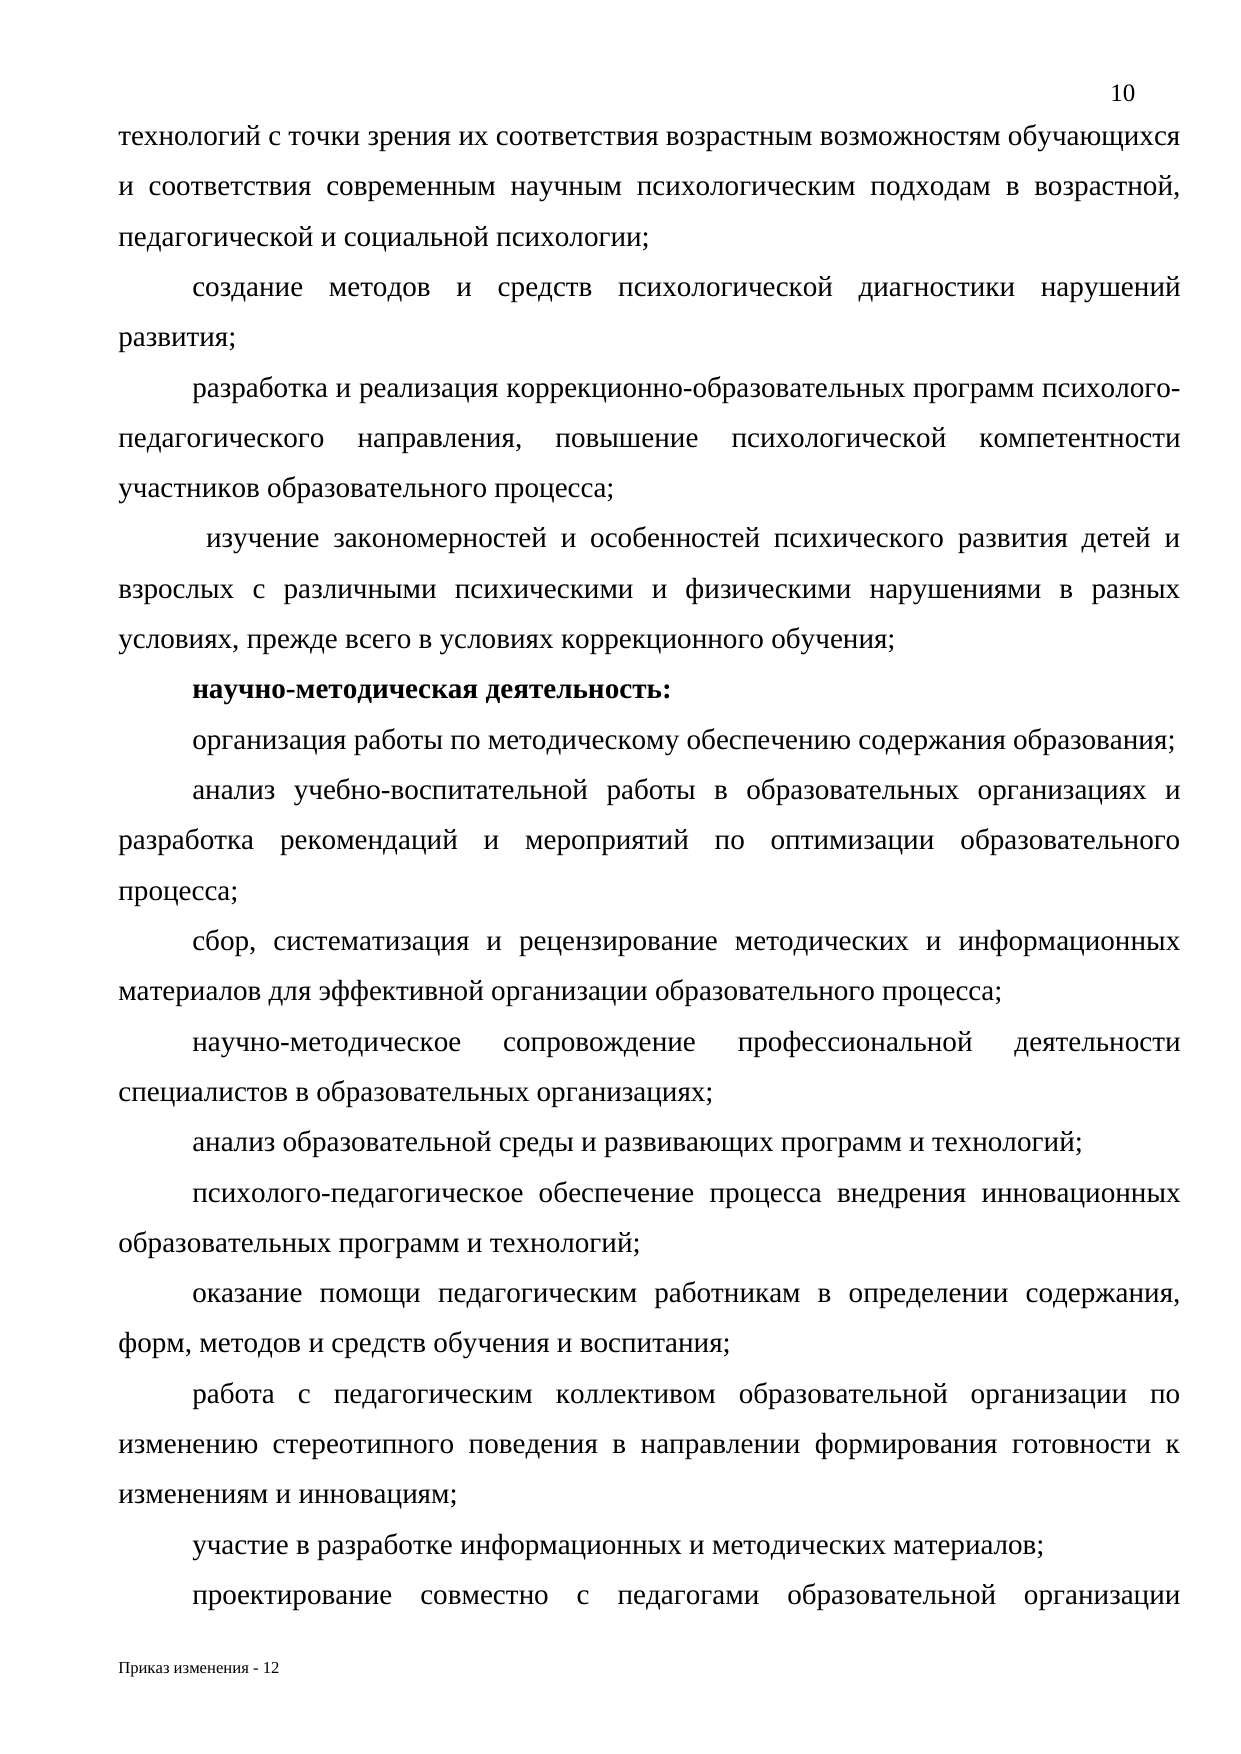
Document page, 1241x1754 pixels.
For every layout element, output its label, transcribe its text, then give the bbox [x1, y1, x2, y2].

text научно-методическая деятельность: [118, 672, 1181, 705]
text научно-методическое сопровождение профессиональной деятельности специалистов в образовательных организациях; [118, 1024, 1181, 1108]
text организация работы по методическому обеспечению содержания образования; [118, 722, 1181, 755]
text изучение закономерностей и особенностей психического развития детей и взрослых с различными психическими и физическими нарушениями в разных условиях, прежде всего в условиях коррекционного обучения; [118, 521, 1181, 655]
text участие в разработке информационных и методических материалов; [118, 1527, 1181, 1560]
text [118, 118, 1181, 252]
text оказание помощи педагогическим работникам в определении содержания, форм, методов и средств обучения и воспитания; [118, 1275, 1181, 1359]
text работа с педагогическим коллективом образовательной организации по изменению стереотипного поведения в направлении формирования готовности к изменениям и инновациям; [118, 1376, 1181, 1510]
text создание методов и средств психологической диагностики нарушений развития; [118, 269, 1181, 353]
text анализ учебно-воспитательной работы в образовательных организациях и разработка рекомендаций и мероприятий по оптимизации образовательного процесса; [118, 772, 1181, 906]
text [118, 1577, 1181, 1611]
text анализ образовательной среды и развивающих программ и технологий; [118, 1124, 1181, 1158]
text психолого-педагогическое обеспечение процесса внедрения инновационных образовательных программ и технологий; [118, 1175, 1181, 1258]
text сбор, систематизация и рецензирование методических и информационных материалов для эффективной организации образовательного процесса; [118, 923, 1181, 1007]
text разработка и реализация коррекционно-образовательных программ психолого-педагогического направления, повышение психологической компетентности участников образовательного процесса; [118, 370, 1181, 504]
